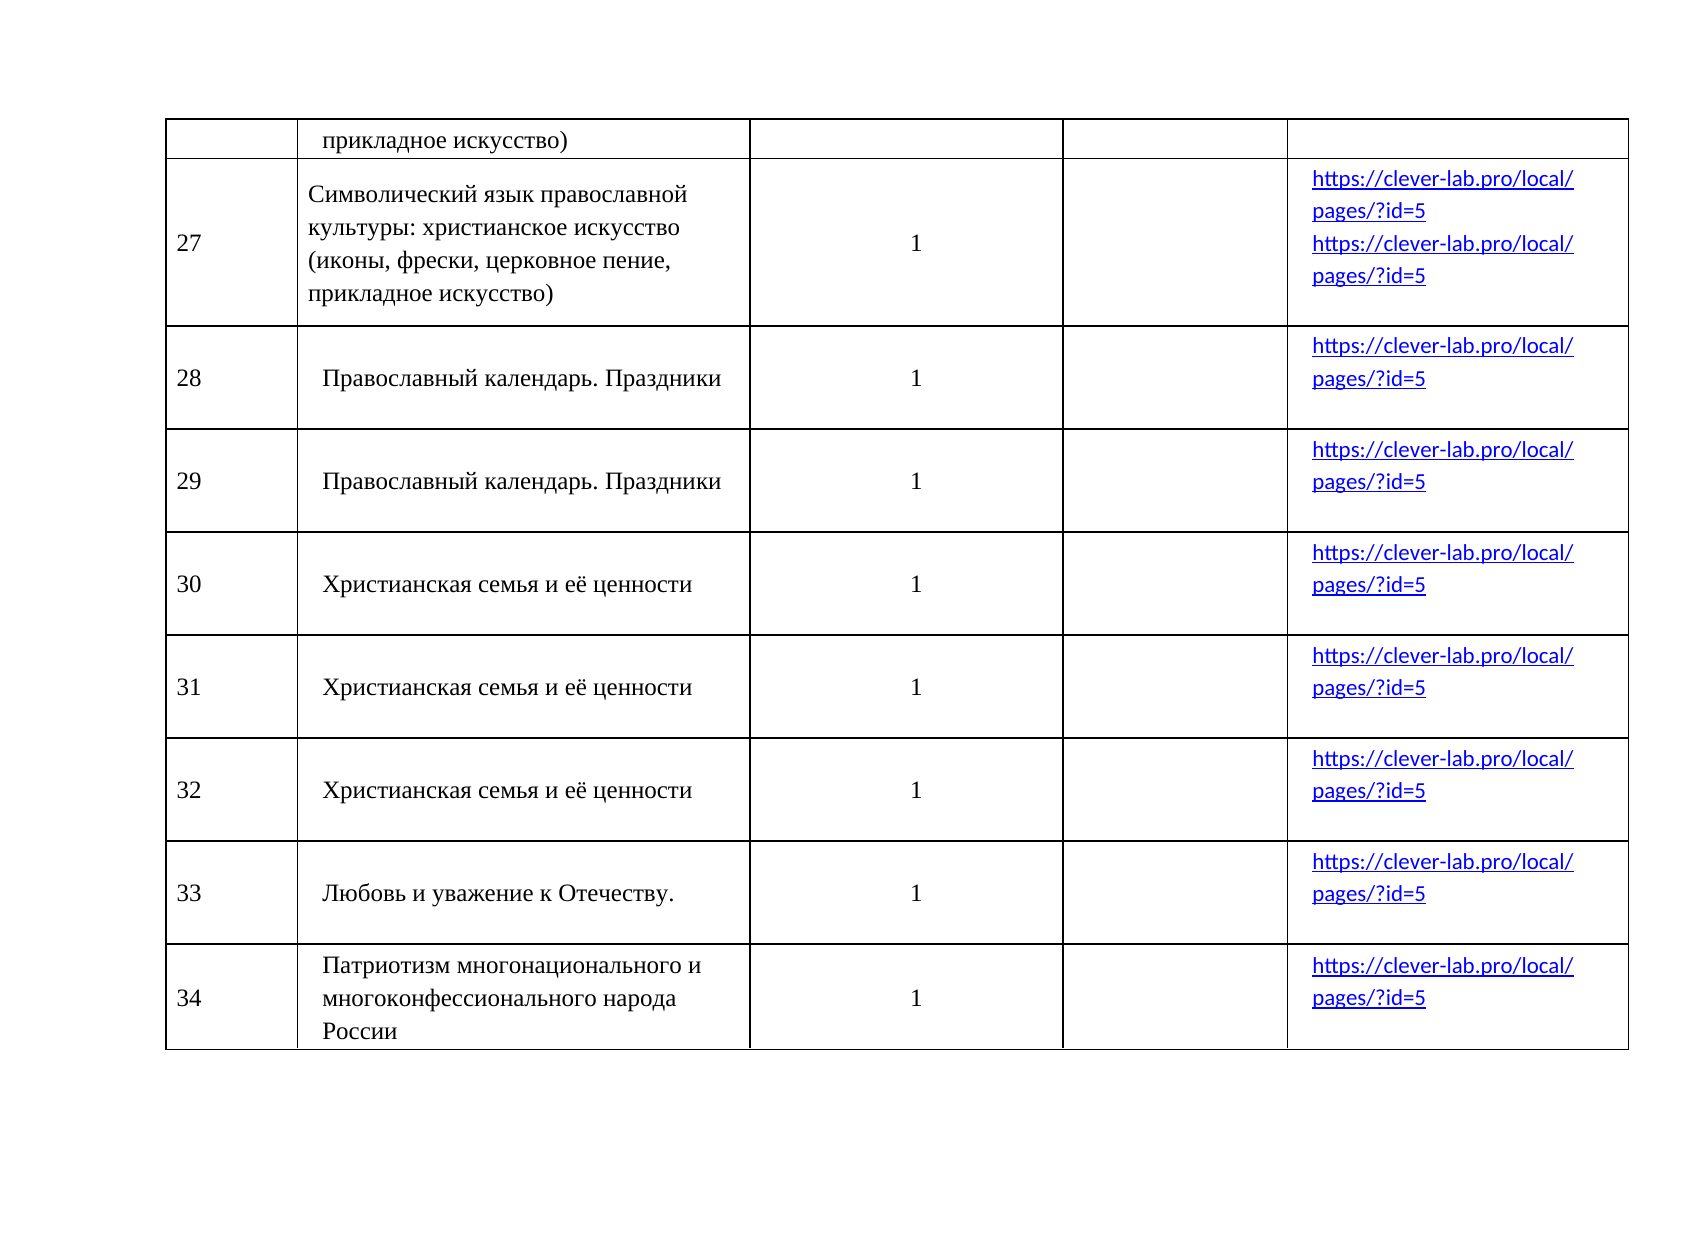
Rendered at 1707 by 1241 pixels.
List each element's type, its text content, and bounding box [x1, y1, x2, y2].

table_cell https://clever-lab.pro/local/pages/?id=5 https://clever-lab.pro/local/pages/?id=5 [1288, 159, 1628, 325]
table_cell Любовь и уважение к Отечеству. [298, 842, 749, 943]
table_cell [1064, 533, 1287, 634]
table_cell 1 [751, 945, 1062, 1048]
table_cell 1 [751, 842, 1062, 943]
table_cell 1 [751, 327, 1062, 428]
table_cell https://clever-lab.pro/local/pages/?id=5 [1288, 430, 1628, 531]
table_cell 33 [167, 842, 297, 943]
table_cell 1 [751, 533, 1062, 634]
table_cell https://clever-lab.pro/local/pages/?id=5 [1288, 533, 1628, 634]
table_cell [1064, 120, 1287, 157]
table_cell Христианская семья и её ценности [298, 739, 749, 840]
table_cell 1 [751, 636, 1062, 737]
table_cell 31 [167, 636, 297, 737]
table_cell 32 [167, 739, 297, 840]
table_cell [1064, 327, 1287, 428]
table_cell 30 [167, 533, 297, 634]
table_cell https://clever-lab.pro/local/pages/?id=5 [1288, 327, 1628, 428]
table_cell https://clever-lab.pro/local/pages/?id=5 [1288, 739, 1628, 840]
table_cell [1288, 120, 1628, 157]
table_cell Православный календарь. Праздники [298, 327, 749, 428]
table_cell [1064, 739, 1287, 840]
table_cell https://clever-lab.pro/local/pages/?id=5 [1288, 842, 1628, 943]
table_cell Патриотизм многонационального и многоконфессионального народа России [298, 945, 749, 1048]
table_cell Православный календарь. Праздники [298, 430, 749, 531]
table_cell 26 [167, 120, 297, 157]
table_cell 1 [751, 159, 1062, 325]
table_cell [1064, 430, 1287, 531]
table_cell Символический язык православной культуры: христианское искусство (иконы, фрески, церковное пение, прикладное искусство) [298, 159, 749, 325]
table_cell https://clever-lab.pro/local/pages/?id=5 [1288, 636, 1628, 737]
table_cell [1064, 945, 1287, 1048]
table_cell Христианская семья и её ценности [298, 533, 749, 634]
table_cell 1 [751, 120, 1062, 157]
table_cell 28 [167, 327, 297, 428]
table_cell https://clever-lab.pro/local/pages/?id=5 [1288, 945, 1628, 1048]
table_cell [298, 120, 749, 157]
table_cell [1064, 636, 1287, 737]
table_cell 1 [751, 739, 1062, 840]
table_cell 29 [167, 430, 297, 531]
table_cell [1064, 842, 1287, 943]
table_cell [1064, 159, 1287, 325]
table_cell 27 [167, 159, 297, 325]
table_cell 34 [167, 945, 297, 1048]
table_cell 1 [751, 430, 1062, 531]
table_cell Христианская семья и её ценности [298, 636, 749, 737]
